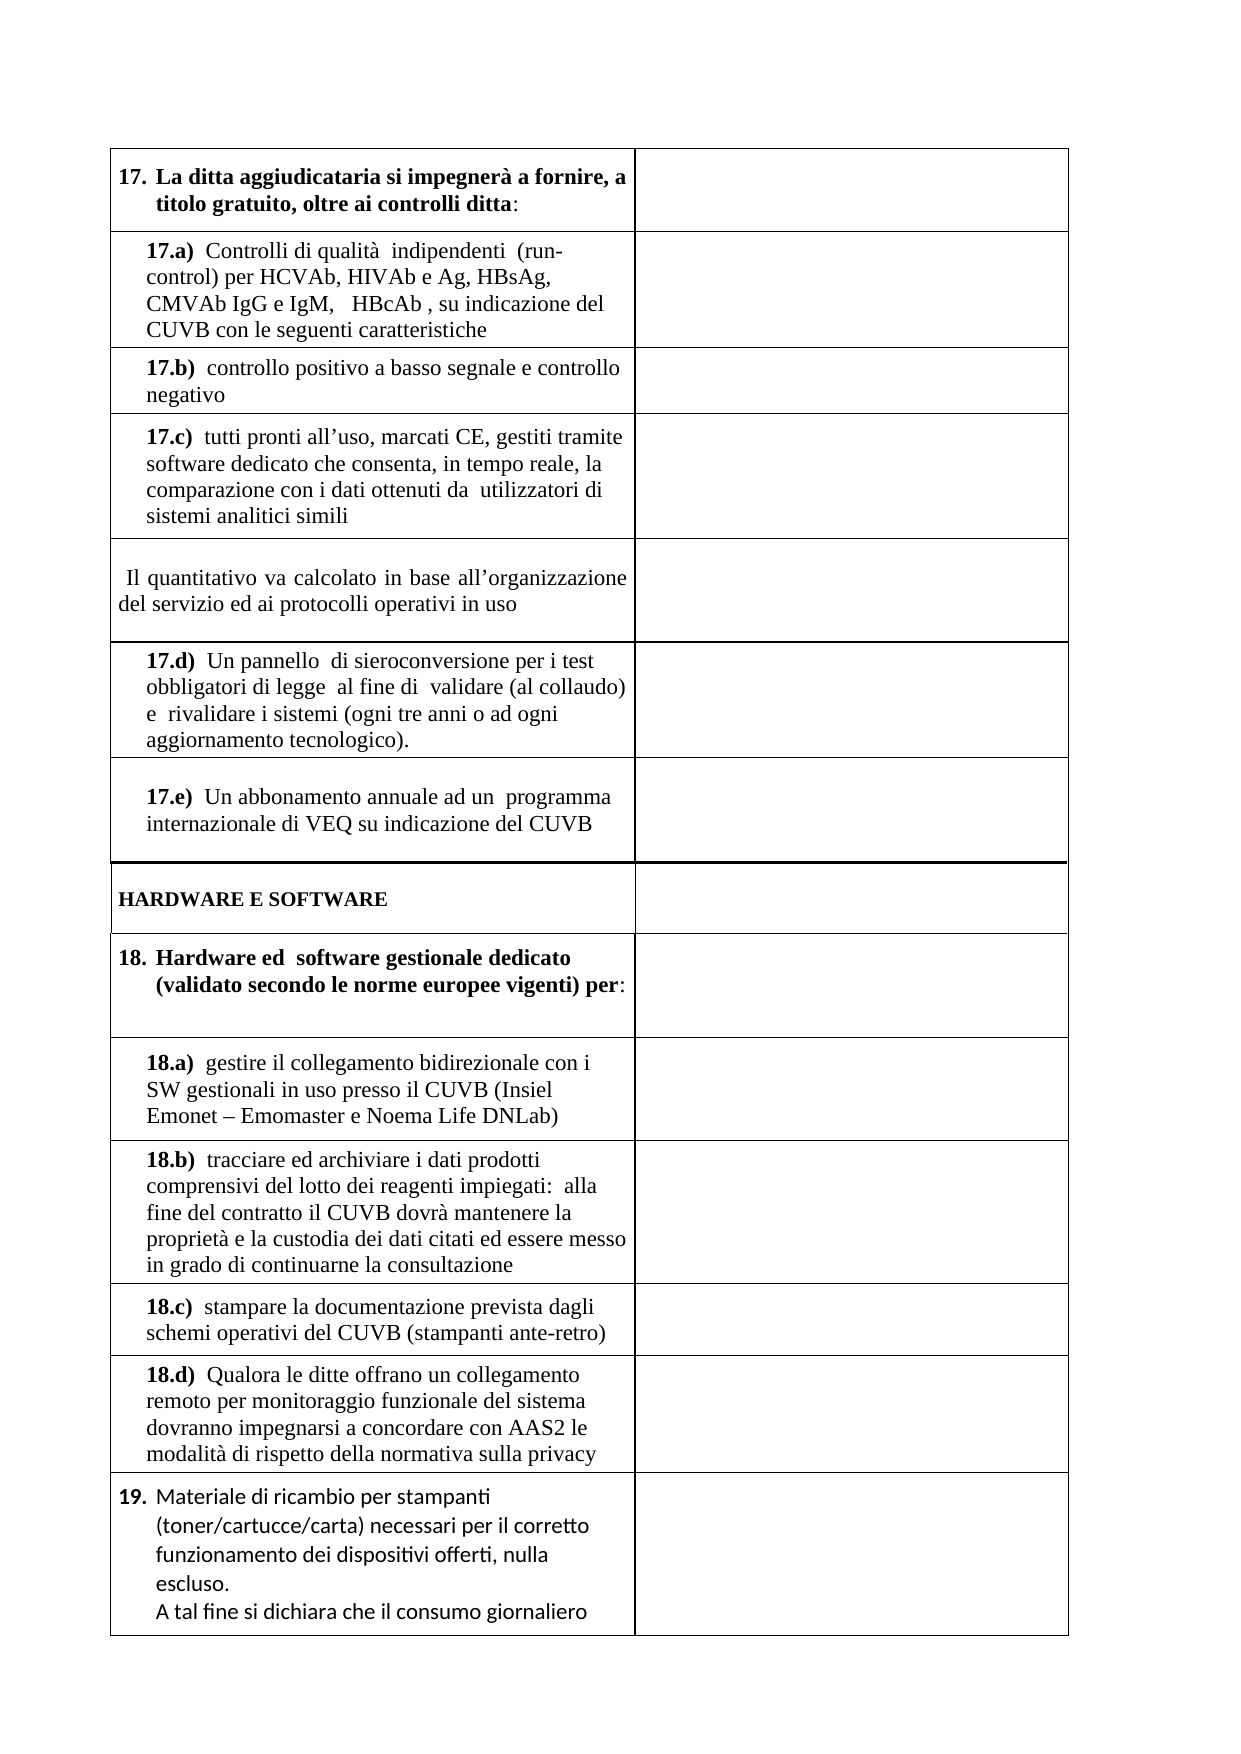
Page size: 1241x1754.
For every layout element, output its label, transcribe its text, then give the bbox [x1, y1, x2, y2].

table_cell 18.d) Qualora le ditte offrano un collegamento remoto per monitoraggio funzionale del sistema dovranno impegnarsi a concordare con AAS2 le modalità di rispetto della normativa sulla privacy [111, 1356, 634, 1472]
table_cell [636, 643, 1068, 757]
table_cell 18.a) gestire il collegamento bidirezionale con i SW gestionali in uso presso il CUVB (Insiel Emonet – Emomaster e Noema Life DNLab) [111, 1038, 634, 1140]
table_cell [636, 1473, 1068, 1635]
table_cell 17.b) controllo positivo a basso segnale e controllo negativo [111, 348, 634, 413]
table_cell [636, 758, 1068, 861]
table_cell La ditta aggiudicataria si impegnerà a fornire, a titolo gratuito, oltre ai controlli ditta: [111, 149, 634, 231]
table_cell [636, 861, 1068, 933]
table_cell [636, 1141, 1068, 1282]
table_cell [636, 232, 1068, 347]
table_cell [636, 149, 1068, 231]
table_cell 18.b) tracciare ed archiviare i dati prodotti comprensivi del lotto dei reagenti impiegati: alla fine del contratto il CUVB dovrà mantenere la proprietà e la custodia dei dati citati ed essere messo in grado di continuarne la consultazione [111, 1141, 634, 1282]
table_cell [636, 1284, 1068, 1354]
table_cell [636, 1038, 1068, 1140]
table_cell [636, 1356, 1068, 1472]
table_cell [636, 348, 1068, 413]
table_cell 17.c) tutti pronti all’uso, marcati CE, gestiti tramite software dedicato che consenta, in tempo reale, la comparazione con i dati ottenuti da utilizzatori di sistemi analitici simili [111, 414, 634, 538]
table_cell [636, 933, 1068, 1037]
table_cell [636, 414, 1068, 538]
table_cell Il quantitativo va calcolato in base all’organizzazione del servizio ed ai protocolli operativi in uso [111, 539, 634, 641]
table_cell HARDWARE E SOFTWARE [112, 864, 635, 933]
table_cell [636, 539, 1068, 641]
table_cell Hardware ed software gestionale dedicato (validato secondo le norme europee vigenti) per: [111, 934, 634, 1037]
table_cell 17.e) Un abbonamento annuale ad un programma internazionale di VEQ su indicazione del CUVB [111, 758, 634, 861]
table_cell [111, 1473, 634, 1635]
table_cell 17.a) Controlli di qualità indipendenti (run-control) per HCVAb, HIVAb e Ag, HBsAg, CMVAb IgG e IgM, HBcAb , su indicazione del CUVB con le seguenti caratteristiche [111, 232, 634, 347]
table_cell 17.d) Un pannello di sieroconversione per i test obbligatori di legge al fine di validare (al collaudo) e rivalidare i sistemi (ogni tre anni o ad ogni aggiornamento tecnologico). [111, 643, 634, 757]
table_cell 18.c) stampare la documentazione prevista dagli schemi operativi del CUVB (stampanti ante-retro) [111, 1284, 634, 1354]
